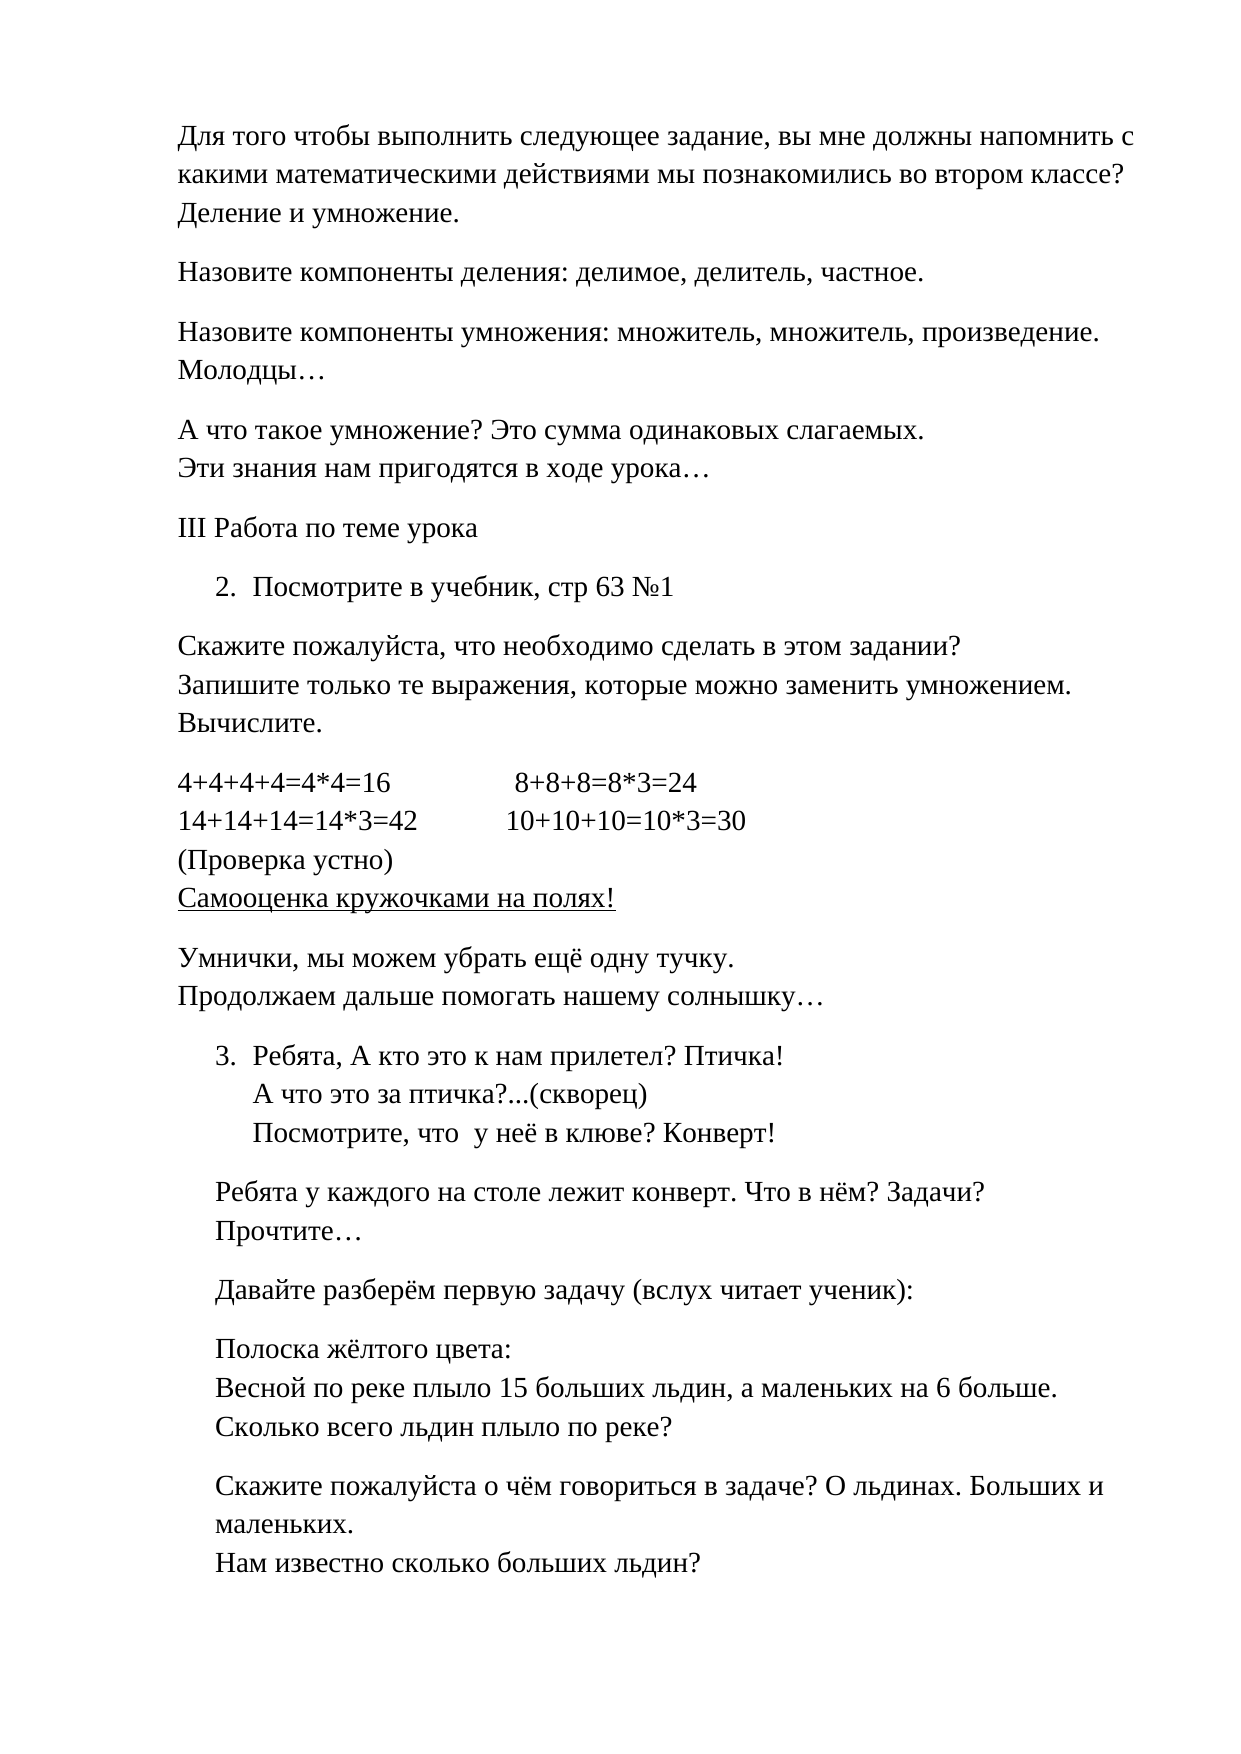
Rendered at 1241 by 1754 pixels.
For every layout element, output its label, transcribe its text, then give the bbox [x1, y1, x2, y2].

text Умнички, мы можем убрать ещё одну тучку. Продолжаем дальше помогать нашему солнышку… [177, 940, 1152, 1012]
text Назовите компоненты деления: делимое, делитель, частное. [177, 254, 1152, 288]
list Ребята, А кто это к нам прилетел? Птичка! А что это за птичка?...(скворец) Посмотрите, что у неё в клюве? Конверт! [215, 1038, 1152, 1148]
text Скажите пожалуйста, что необходимо сделать в этом задании? Запишите только те выражения, которые можно заменить умножением. Вычислите. [177, 628, 1152, 739]
text Давайте разберём первую задачу (вслух читает ученик): [215, 1272, 1152, 1306]
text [215, 1468, 1152, 1579]
text III Работа по теме урока [177, 510, 1152, 543]
text Назовите компоненты умножения: множитель, множитель, произведение. Молодцы… [177, 314, 1152, 386]
text А что такое умножение? Это сумма одинаковых слагаемых. Эти знания нам пригодятся в ходе урока… [177, 412, 1152, 484]
text 4+4+4+4=4*4=16 8+8+8=8*3=24 14+14+14=14*3=42 10+10+10=10*3=30 (Проверка устно) Самооценка кружочками на полях! [177, 765, 1152, 914]
text Для того чтобы выполнить следующее задание, вы мне должны напомнить с какими математическими действиями мы познакомились во втором классе? Деление и умножение. [177, 118, 1152, 229]
text Ребята у каждого на столе лежит конверт. Что в нём? Задачи? Прочтите… [215, 1174, 1152, 1246]
list Посмотрите в учебник, стр 63 №1 [215, 569, 1152, 603]
text Полоска жёлтого цвета: Весной по реке плыло 15 больших льдин, а маленьких на 6 больше. Сколько всего льдин плыло по реке? [215, 1332, 1152, 1442]
